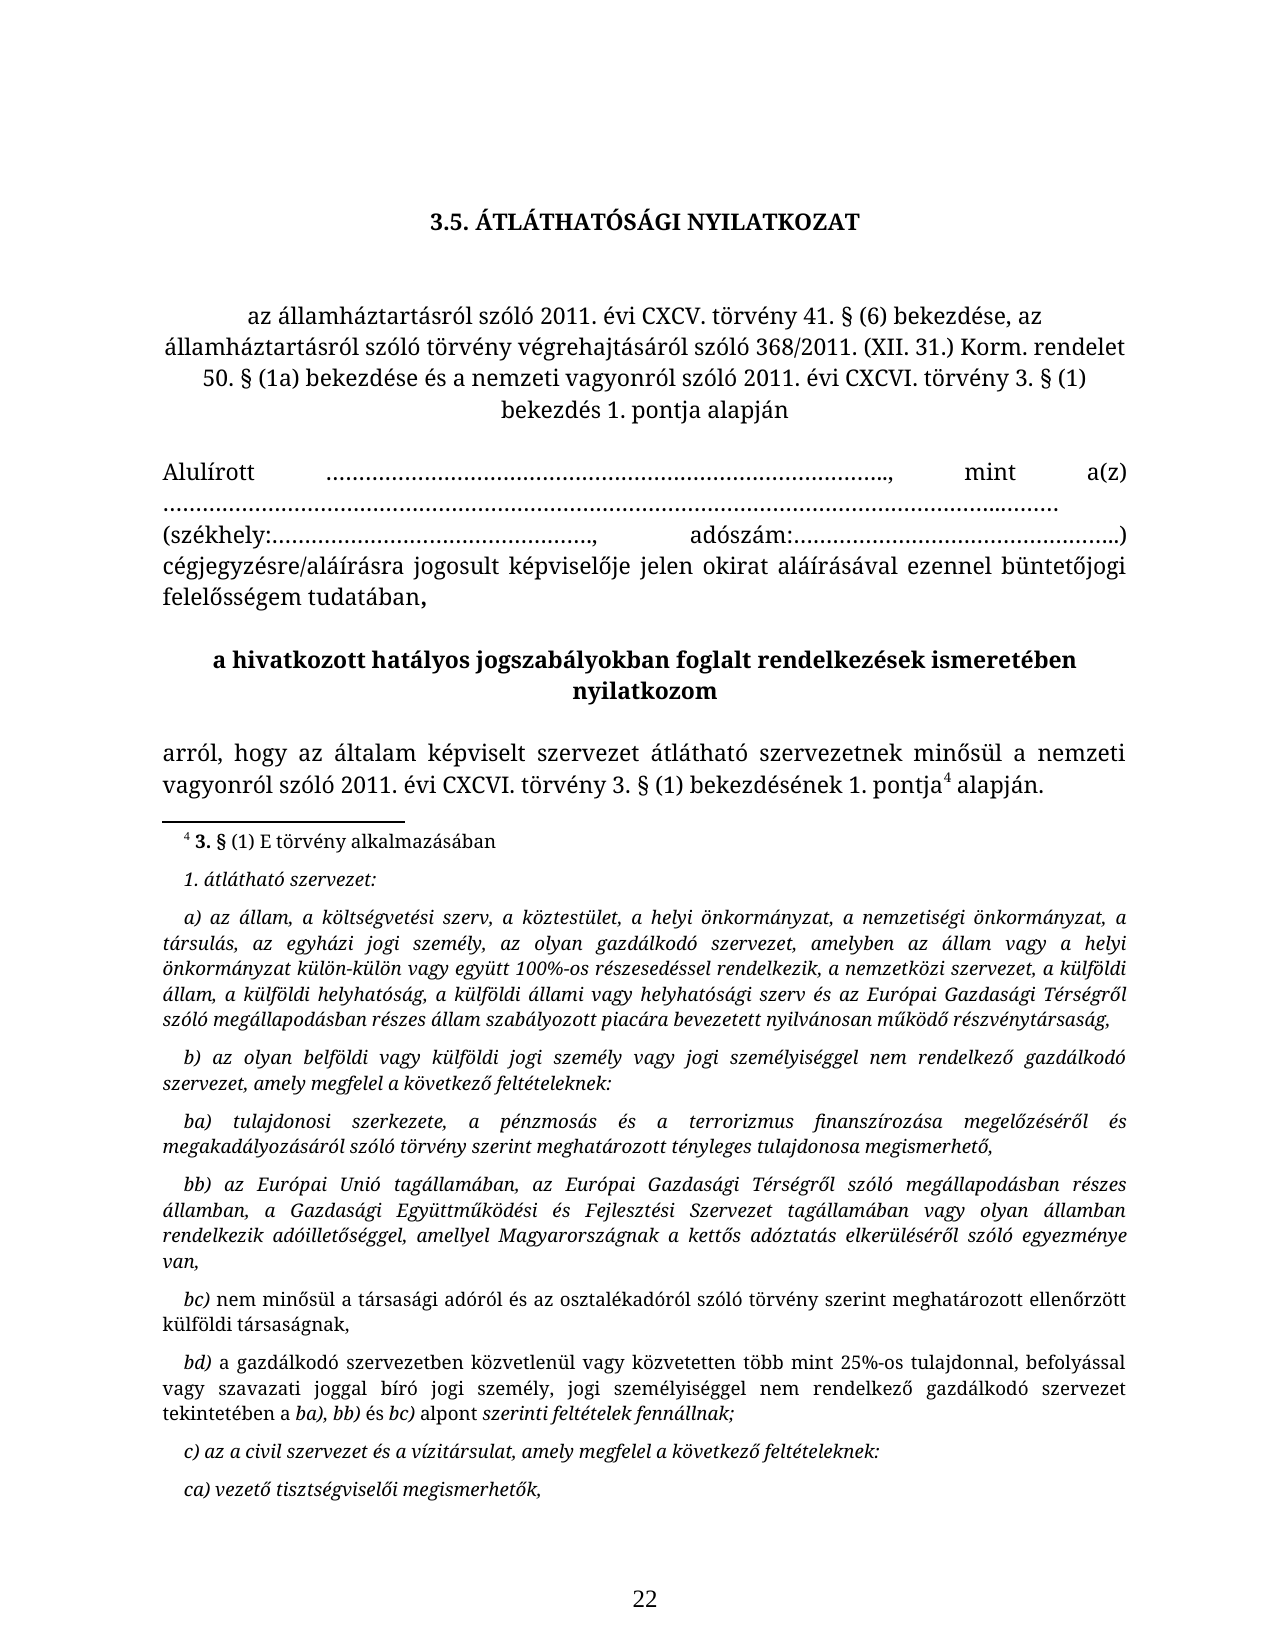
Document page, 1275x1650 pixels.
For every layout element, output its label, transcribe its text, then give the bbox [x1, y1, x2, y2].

text az államháztartásról szóló 2011. évi CXCV. törvény 41. § (6) bekezdése, az államháztartásról szóló törvény végrehajtásáról szóló 368/2011. (XII. 31.) Korm. rendelet 50. § (1a) bekezdése és a nemzeti vagyonról szóló 2011. évi CXCVI. törvény 3. § (1) bekezdés 1. pontja alapján [162, 300, 1127, 425]
text arról, hogy az általam képviselt szervezet átlátható szervezetnek minősül a nemzeti vagyonról szóló 2011. évi CXCVI. törvény 3. § (1) bekezdésének 1. pontja alapján. [162, 737, 1127, 800]
text Alulírott ………………………………………………………………………….., mint a(z) ………………………………………………………………………………………………………………..……… (székhely:…………………………………………., adószám:…………………………………………..) cégjegyzésre/aláírásra jogosult képviselője jelen okirat aláírásával ezennel büntetőjogi felelősségem tudatában, [162, 456, 1127, 612]
text a hivatkozott hatályos jogszabályokban foglalt rendelkezések ismeretében nyilatkozom [162, 643, 1127, 706]
text 3.5. ÁTLÁTHATÓSÁGI NYILATKOZAT [162, 206, 1127, 237]
